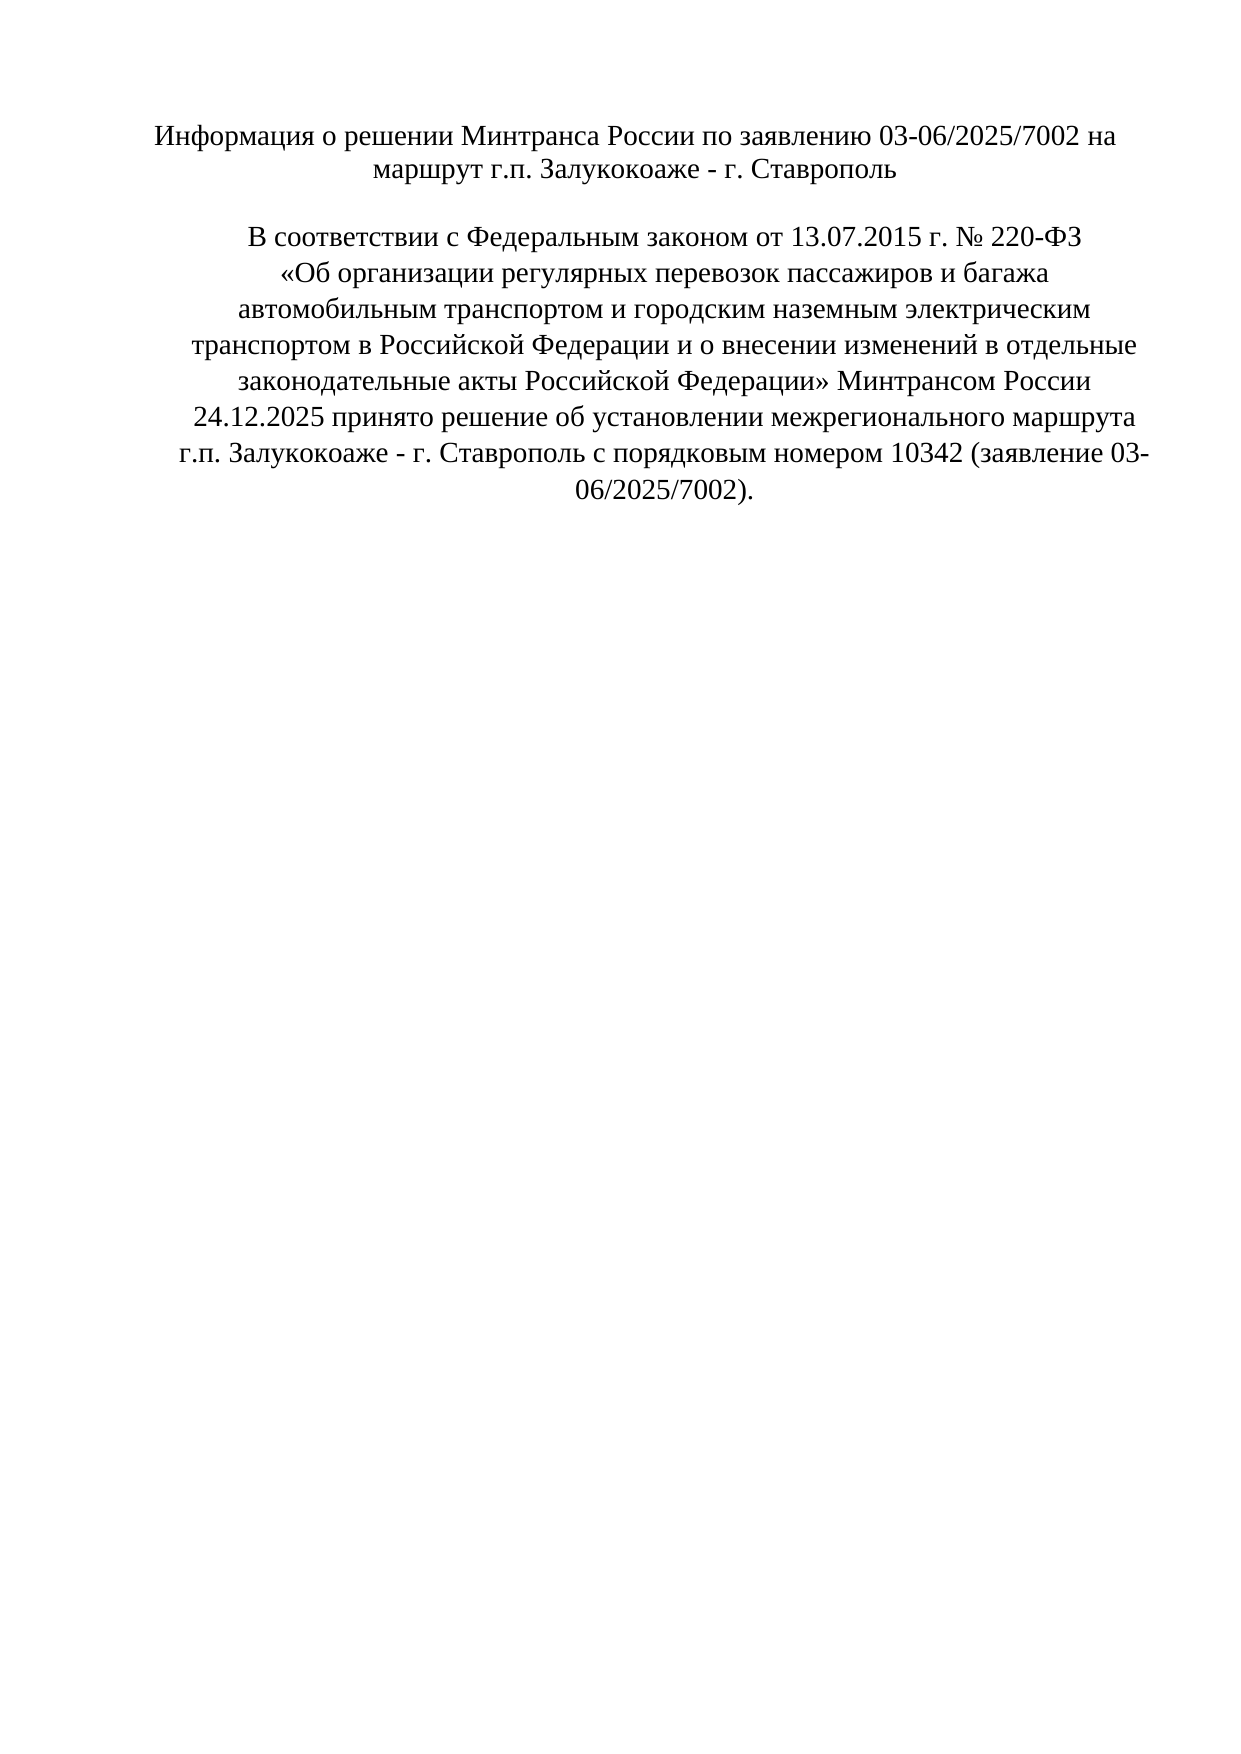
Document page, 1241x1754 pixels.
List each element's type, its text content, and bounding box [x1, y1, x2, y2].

text В соответствии с Федеральным законом от 13.07.2015 г. № 220-ФЗ «Об организации регулярных перевозок пассажиров и багажа автомобильным транспортом и городским наземным электрическим транспортом в Российской Федерации и о внесении изменений в отдельные законодательные акты Российской Федерации» Минтрансом России 24.12.2025 принято решение об установлении межрегионального маршрута г.п. Залукокоаже - г. Ставрополь с порядковым номером 10342 (заявление 03-06/2025/7002). [177, 219, 1152, 505]
text Информация о решении Минтранса России по заявлению 03-06/2025/7002 на маршрут г.п. Залукокоаже - г. Ставрополь [118, 118, 1152, 185]
